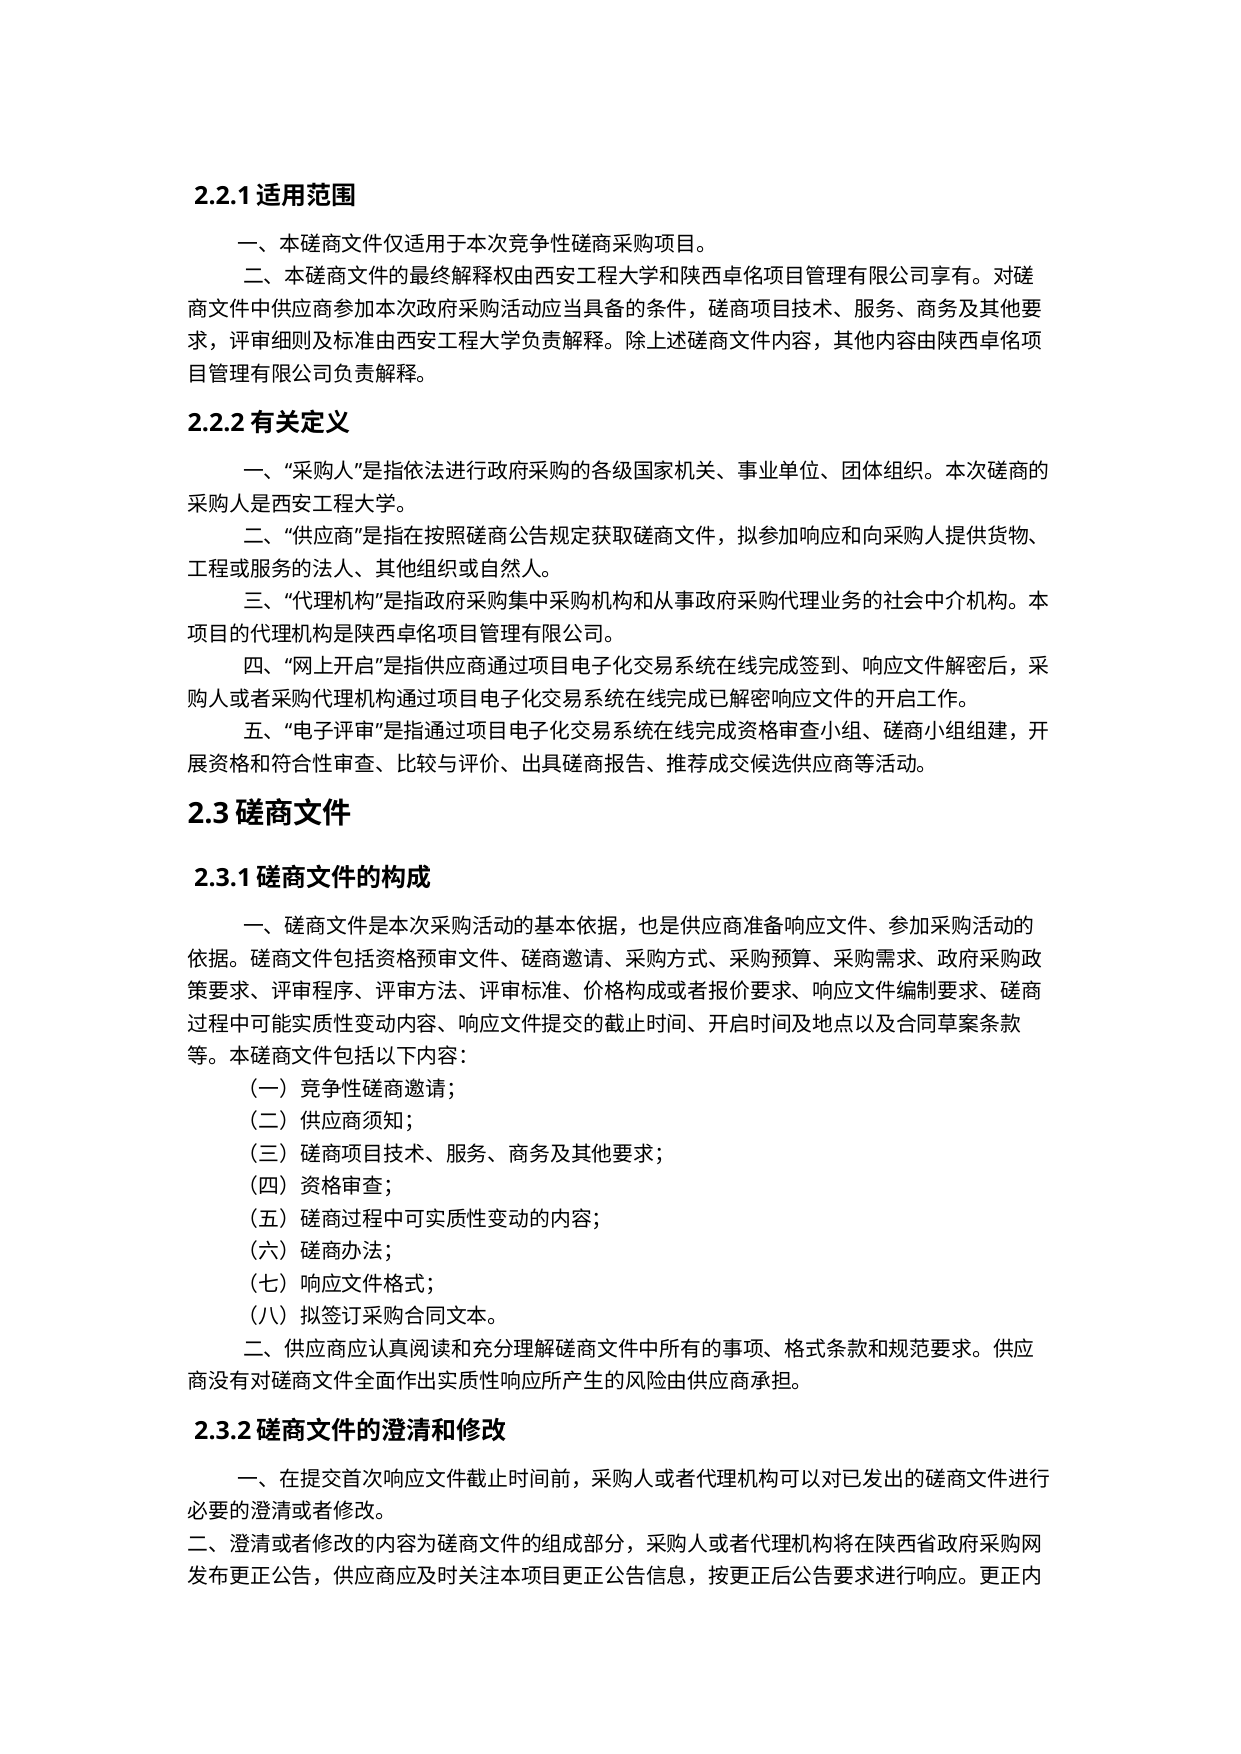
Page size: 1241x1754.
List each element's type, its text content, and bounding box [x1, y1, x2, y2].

text 三、“代理机构”是指政府采购集中采购机构和从事政府采购代理业务的社会中介机构。本项目的代理机构是陕西卓佲项目管理有限公司。 [187, 584, 1053, 649]
text 2.2.2有关定义 [187, 389, 1053, 454]
text （一）竞争性磋商邀请； [187, 1072, 1053, 1104]
text 二、“供应商”是指在按照磋商公告规定获取磋商文件，拟参加响应和向采购人提供货物、工程或服务的法人、其他组织或自然人。 [187, 519, 1053, 584]
text （七）响应文件格式； [187, 1267, 1053, 1299]
text 一、本磋商文件仅适用于本次竞争性磋商采购项目。 [187, 227, 1053, 259]
text 一、在提交首次响应文件截止时间前，采购人或者代理机构可以对已发出的磋商文件进行必要的澄清或者修改。 [187, 1462, 1053, 1527]
text （四）资格审查； [187, 1169, 1053, 1202]
text （八）拟签订采购合同文本。 [187, 1299, 1053, 1332]
text 四、“网上开启”是指供应商通过项目电子化交易系统在线完成签到、响应文件解密后，采购人或者采购代理机构通过项目电子化交易系统在线完成已解密响应文件的开启工作。 [187, 649, 1053, 714]
text （六）磋商办法； [187, 1234, 1053, 1267]
text 2.3.2磋商文件的澄清和修改 [187, 1397, 1053, 1462]
text （二）供应商须知； [187, 1104, 1053, 1137]
text 一、磋商文件是本次采购活动的基本依据，也是供应商准备响应文件、参加采购活动的依据。磋商文件包括资格预审文件、磋商邀请、采购方式、采购预算、采购需求、政府采购政策要求、评审程序、评审方法、评审标准、价格构成或者报价要求、响应文件编制要求、磋商过程中可能实质性变动内容、响应文件提交的截止时间、开启时间及地点以及合同草案条款等。本磋商文件包括以下内容： [187, 909, 1053, 1072]
text 五、“电子评审”是指通过项目电子化交易系统在线完成资格审查小组、磋商小组组建，开展资格和符合性审查、比较与评价、出具磋商报告、推荐成交候选供应商等活动。 [187, 714, 1053, 779]
text 二、本磋商文件的最终解释权由西安工程大学和陕西卓佲项目管理有限公司享有。对磋商文件中供应商参加本次政府采购活动应当具备的条件，磋商项目技术、服务、商务及其他要求，评审细则及标准由西安工程大学负责解释。除上述磋商文件内容，其他内容由陕西卓佲项目管理有限公司负责解释。 [187, 259, 1053, 389]
text 2.2.1适用范围 [187, 162, 1053, 227]
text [187, 1527, 1053, 1592]
text 一、“采购人”是指依法进行政府采购的各级国家机关、事业单位、团体组织。本次磋商的采购人是西安工程大学。 [187, 454, 1053, 519]
text （五）磋商过程中可实质性变动的内容； [187, 1202, 1053, 1234]
text 2.3磋商文件 [187, 779, 1053, 844]
text （三）磋商项目技术、服务、商务及其他要求； [187, 1137, 1053, 1169]
text 2.3.1磋商文件的构成 [187, 844, 1053, 909]
text 二、供应商应认真阅读和充分理解磋商文件中所有的事项、格式条款和规范要求。供应商没有对磋商文件全面作出实质性响应所产生的风险由供应商承担。 [187, 1332, 1053, 1397]
